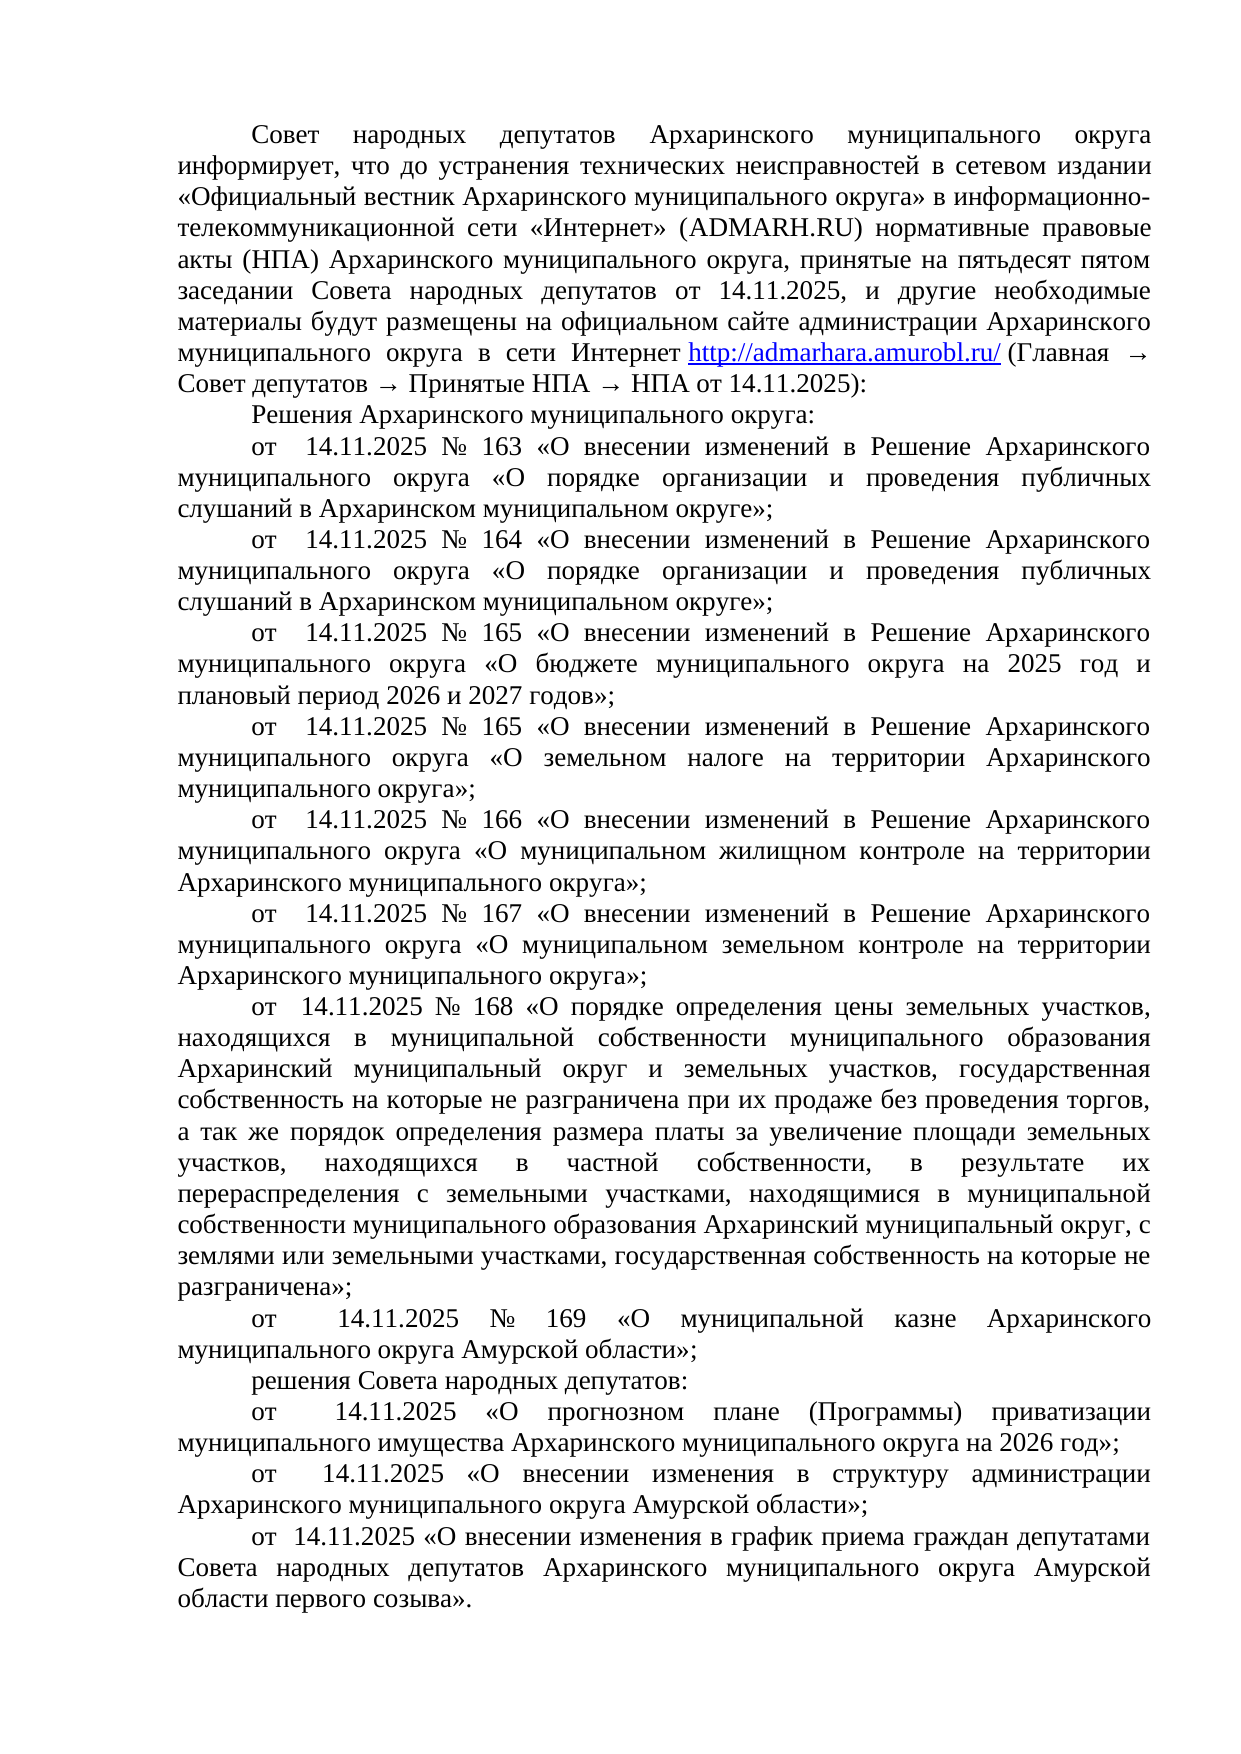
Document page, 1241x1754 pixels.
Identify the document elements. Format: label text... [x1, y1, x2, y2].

text от 14.11.2025 № 168 «О порядке определения цены земельных участков, находящихся в муниципальной собственности муниципального образования Архаринский муниципальный округ и земельных участков, государственная собственность на которые не разграничена при их продаже без проведения торгов, а так же порядок определения размера платы за увеличение площади земельных участков, находящихся в частной собственности, в результате их перераспределения с земельными участками, находящимися в муниципальной собственности муниципального образования Архаринский муниципальный округ, с землями или земельными участками, государственная собственность на которые не разграничена»; [177, 990, 1152, 1302]
text от 14.11.2025 «О прогнозном плане (Программы) приватизации муниципального имущества Архаринского муниципального округа на 2026 год»; [177, 1395, 1152, 1457]
text от 14.11.2025 № 169 «О муниципальной казне Архаринского муниципального округа Амурской области»; [690, 1333, 1152, 1364]
text Решения Архаринского муниципального округа: [177, 398, 1152, 429]
text от 14.11.2025 № 163 «О внесении изменений в Решение Архаринского муниципального округа «О порядке организации и проведения публичных слушаний в Архаринском муниципальном округе»; [177, 429, 1152, 523]
text от 14.11.2025 № 164 «О внесении изменений в Решение Архаринского муниципального округа «О порядке организации и проведения публичных слушаний в Архаринском муниципальном округе»; [177, 523, 1152, 616]
text от 14.11.2025 «О внесении изменения в график приема граждан депутатами Совета народных депутатов Архаринского муниципального округа Амурской области первого созыва». [177, 1520, 1152, 1613]
text от 14.11.2025 № 165 «О внесении изменений в Решение Архаринского муниципального округа «О бюджете муниципального округа на 2025 год и плановый период 2026 и 2027 годов»; [177, 616, 1152, 710]
text от 14.11.2025 № 165 «О внесении изменений в Решение Архаринского муниципального округа «О земельном налоге на территории Архаринского муниципального округа»; [177, 710, 1152, 803]
text от 14.11.2025 № 167 «О внесении изменений в Решение Архаринского муниципального округа «О муниципальном земельном контроле на территории Архаринского муниципального округа»; [177, 897, 1152, 990]
text от 14.11.2025 № 169 «О муниципальной казне Архаринского муниципального округа Амурской области»; [177, 1302, 617, 1333]
text от 14.11.2025 «О внесении изменения в структуру администрации Архаринского муниципального округа Амурской области»; [177, 1457, 1152, 1520]
text решения Совета народных депутатов: [177, 1364, 1152, 1395]
text Совет народных депутатов Архаринского муниципального округа информирует, что до устранения технических неисправностей в сетевом издании «Официальный вестник Архаринского муниципального округа» в информационно-телекоммуникационной сети «Интернет» (ADMARH.RU) нормативные правовые акты (НПА) Архаринского муниципального округа, принятые на пятьдесят пятом заседании Совета народных депутатов от 14.11.2025, и другие необходимые материалы будут размещены на официальном сайте администрации Архаринского муниципального округа в сети Интернет http://admarhara.amurobl.ru/ (Главная → Совет депутатов → Принятые НПА → НПА от 14.11.2025): [177, 118, 1152, 398]
text от 14.11.2025 № 166 «О внесении изменений в Решение Архаринского муниципального округа «О муниципальном жилищном контроле на территории Архаринского муниципального округа»; [177, 803, 1152, 897]
